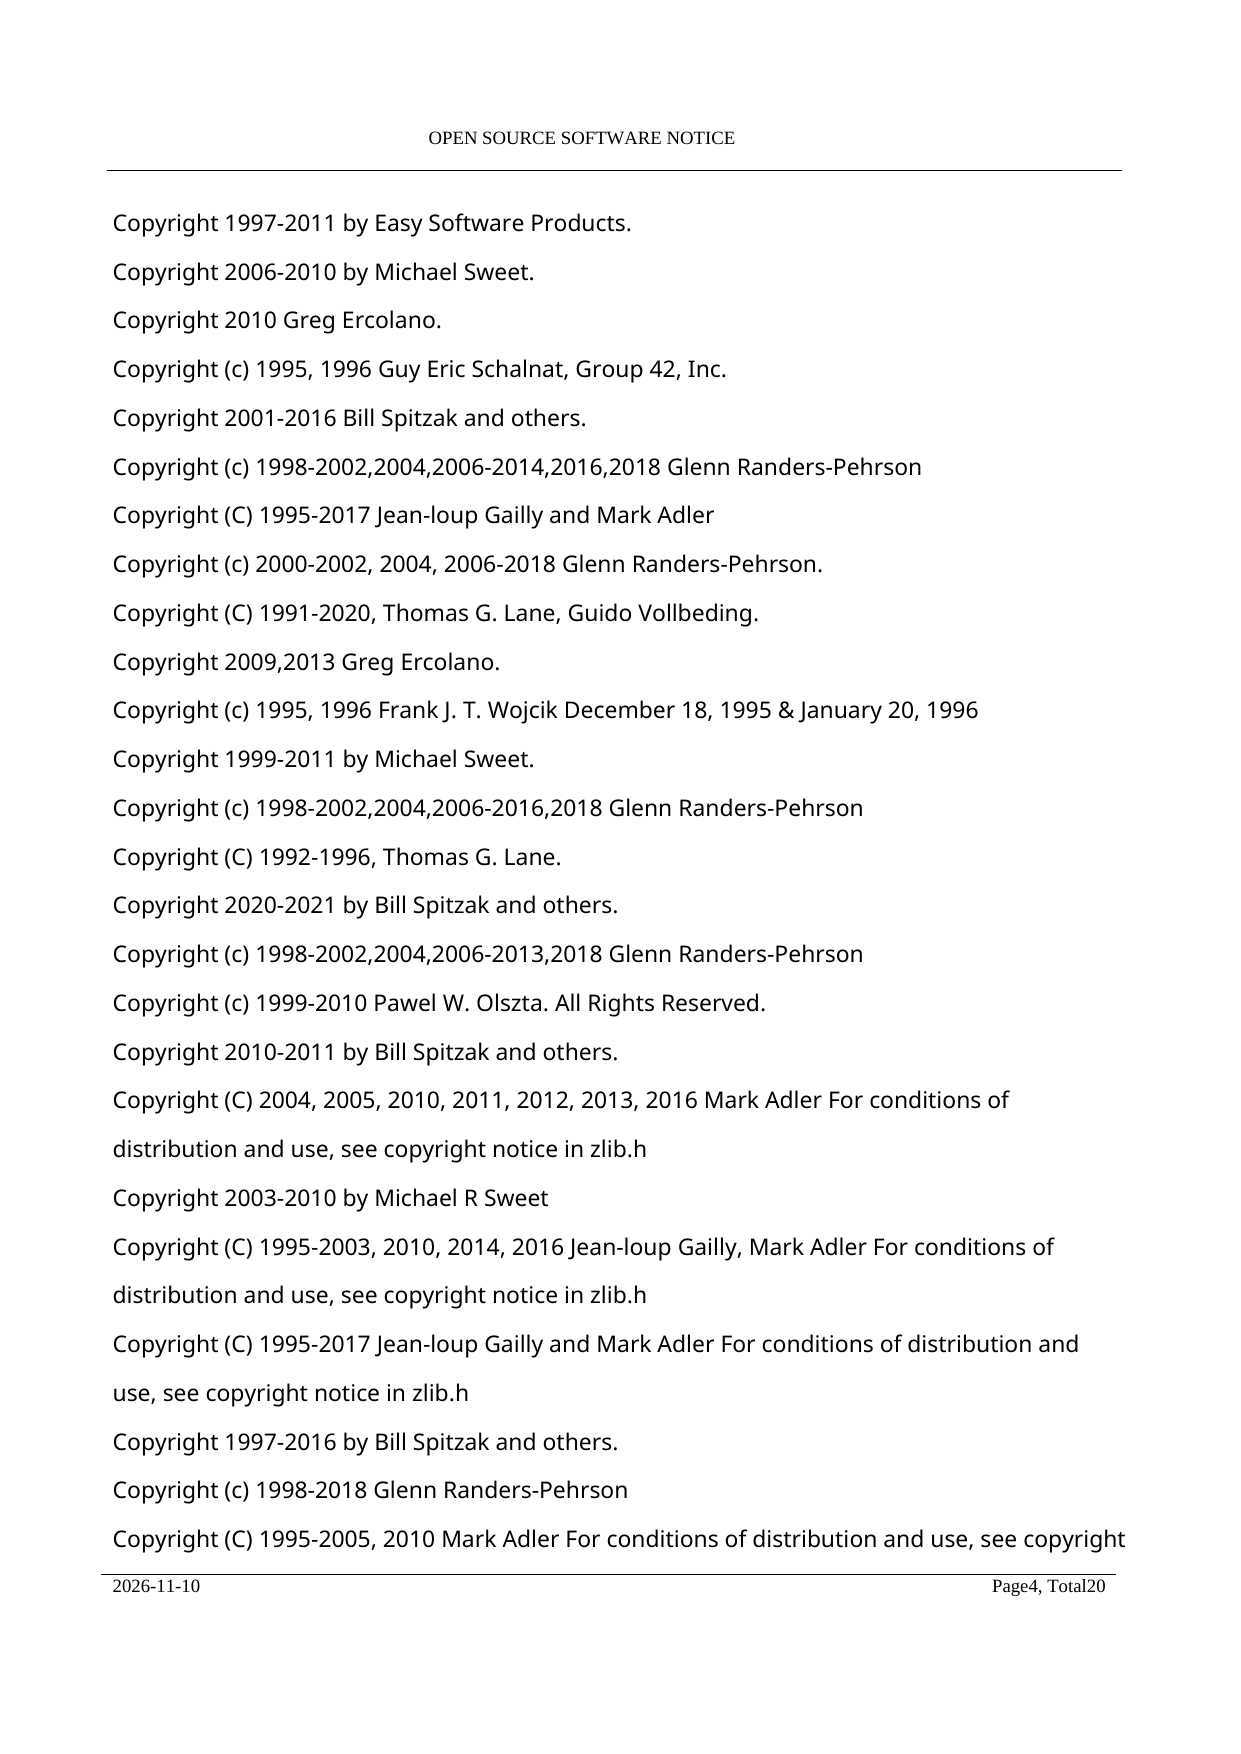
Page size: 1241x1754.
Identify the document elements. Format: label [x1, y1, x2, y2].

text [112, 206, 1128, 1555]
